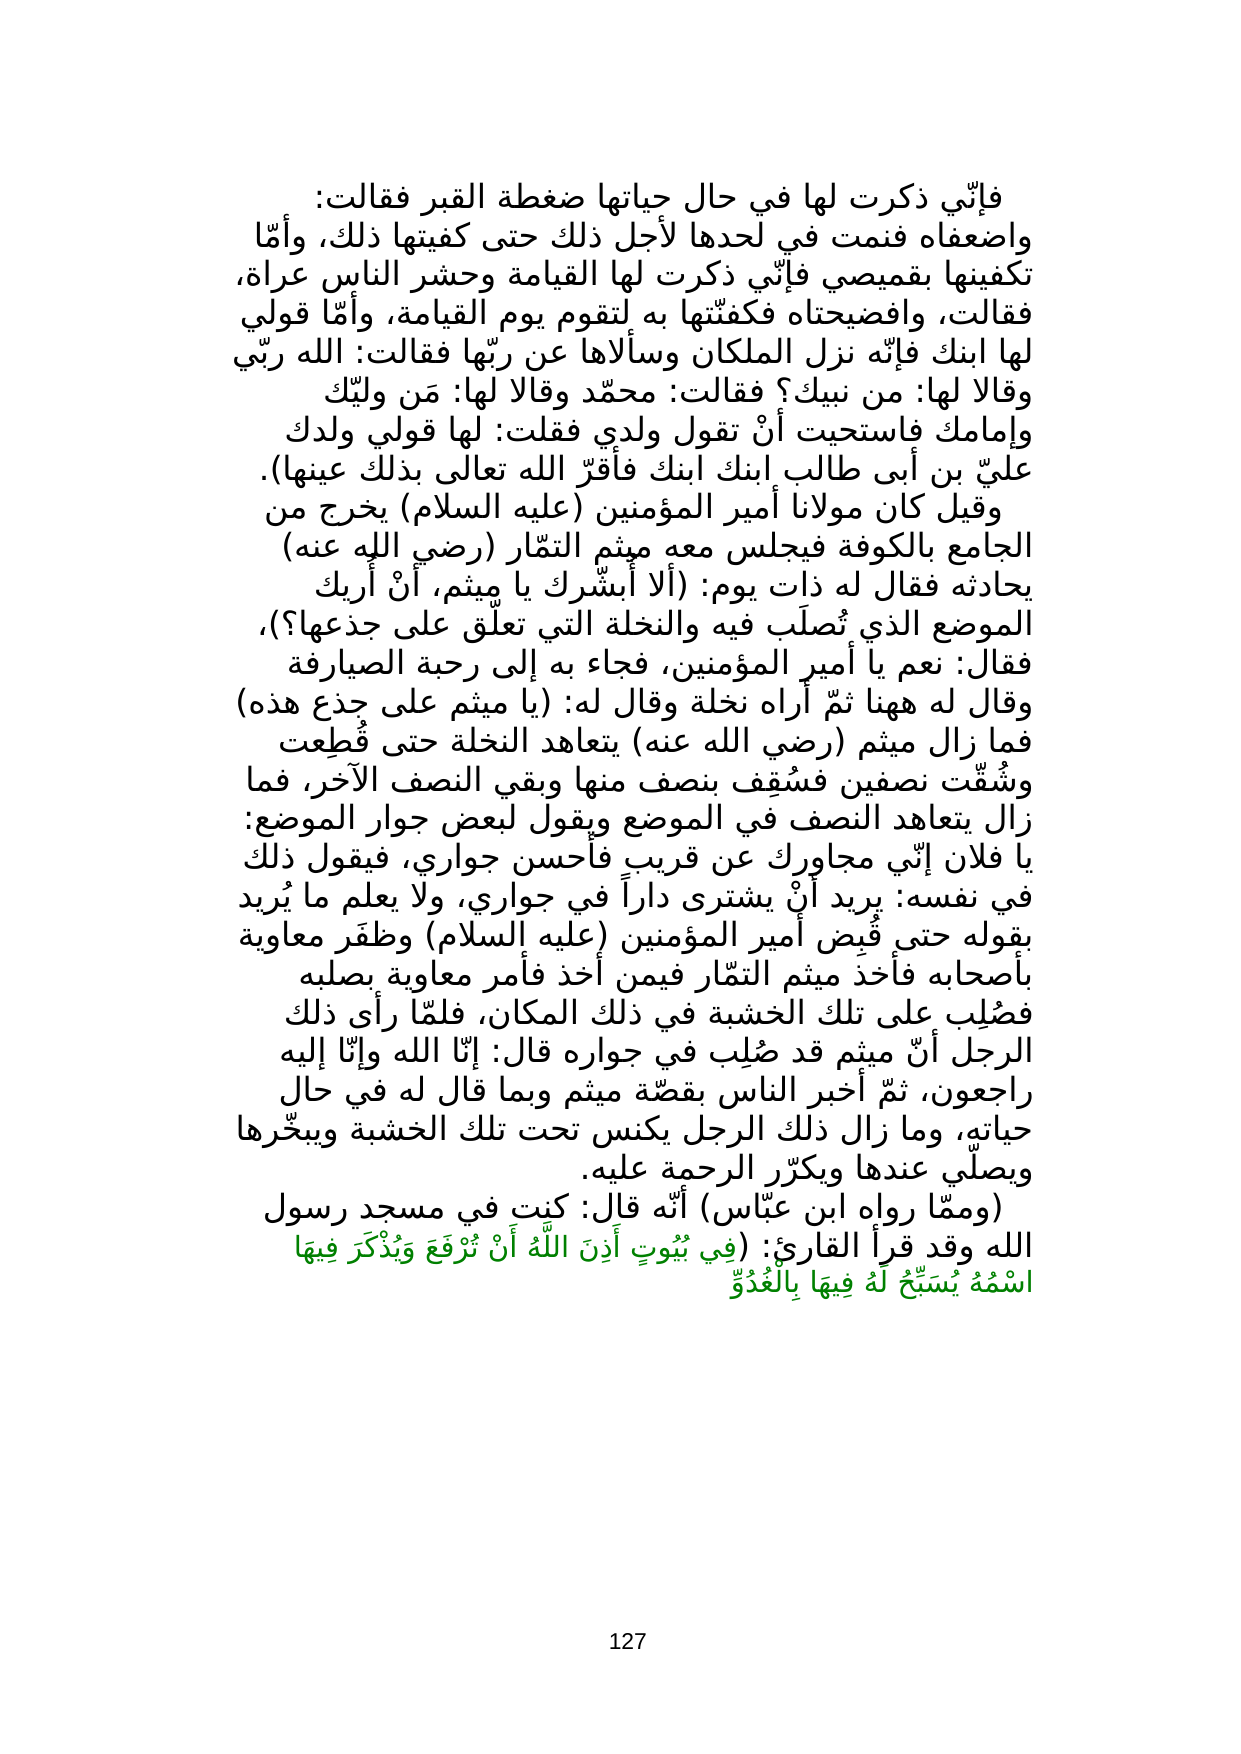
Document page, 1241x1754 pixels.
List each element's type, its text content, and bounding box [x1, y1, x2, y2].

text وقيل كان مولانا أمير المؤمنين (عليه السلام) يخرج من الجامع بالكوفة فيجلس معه ميثم التمّار (رضي الله عنه) يحادثه فقال له ذات يوم: (ألا أُبشّرك يا ميثم، أنْ أُريك الموضع الذي تُصلَب فيه والنخلة التي تعلّق على جذعها؟)، فقال: نعم يا أمير المؤمنين، فجاء به إلى رحبة الصيارفة وقال له ههنا ثمّ أراه نخلة وقال له: (يا ميثم على جذع هذه) فما زال ميثم (رضي الله عنه) يتعاهد النخلة حتى قُطِعت وشُقّت نصفين فسُقِف بنصف منها وبقي النصف الآخر، فما زال يتعاهد النصف في الموضع ويقول لبعض جوار الموضع: يا فلان إنّي مجاورك عن قريب فأحسن جواري، فيقول ذلك في نفسه: يريد أنْ يشترى داراً في جواري، ولا يعلم ما يُريد بقوله حتى قُبِض أمير المؤمنين (عليه السلام) وظفَر معاوية بأصحابه فأخذ ميثم التمّار فيمن أخذ فأمر معاوية بصلبه فصُلِب على تلك الخشبة في ذلك المكان، فلمّا رأى ذلك الرجل أنّ ميثم قد صُلِب في جواره قال: إنّا الله وإنّا إليه راجعون، ثمّ أخبر الناس بقصّة ميثم وبما قال له في حال حياته، وما زال ذلك الرجل يكنس تحت تلك الخشبة ويبخّرها ويصلّي عندها ويكرّر الرحمة عليه. [222, 488, 1033, 1187]
text (وممّا رواه ابن عبّاس) أنّه قال: كنت في مسجد رسول الله وقد قرأ القارئ: (فِي بُيُوتٍ أَذِنَ اللَّهُ أَنْ تُرْفَعَ وَيُذْكَرَ فِيهَا اسْمُهُ يُسَبِّحُ لَهُ فِيهَا بِالْغُدُوِّ [222, 1187, 1033, 1299]
text فإنّي ذكرت لها في حال حياتها ضغطة القبر فقالت: واضعفاه فنمت في لحدها لأجل ذلك حتى كفيتها ذلك، وأمّا تكفينها بقميصي فإنّي ذكرت لها القيامة وحشر الناس عراة، فقالت، وافضيحتاه فكفنّتها به لتقوم يوم القيامة، وأمّا قولي لها ابنك فإنّه نزل الملكان وسألاها عن ربّها فقالت: الله ربّي وقالا لها: من نبيك؟ فقالت: محمّد وقالا لها: مَن وليّك وإمامك فاستحيت أنْ تقول ولدي فقلت: لها قولي ولدك عليّ بن أبى طالب ابنك ابنك فأقرّ الله تعالى بذلك عينها). [222, 177, 1033, 488]
